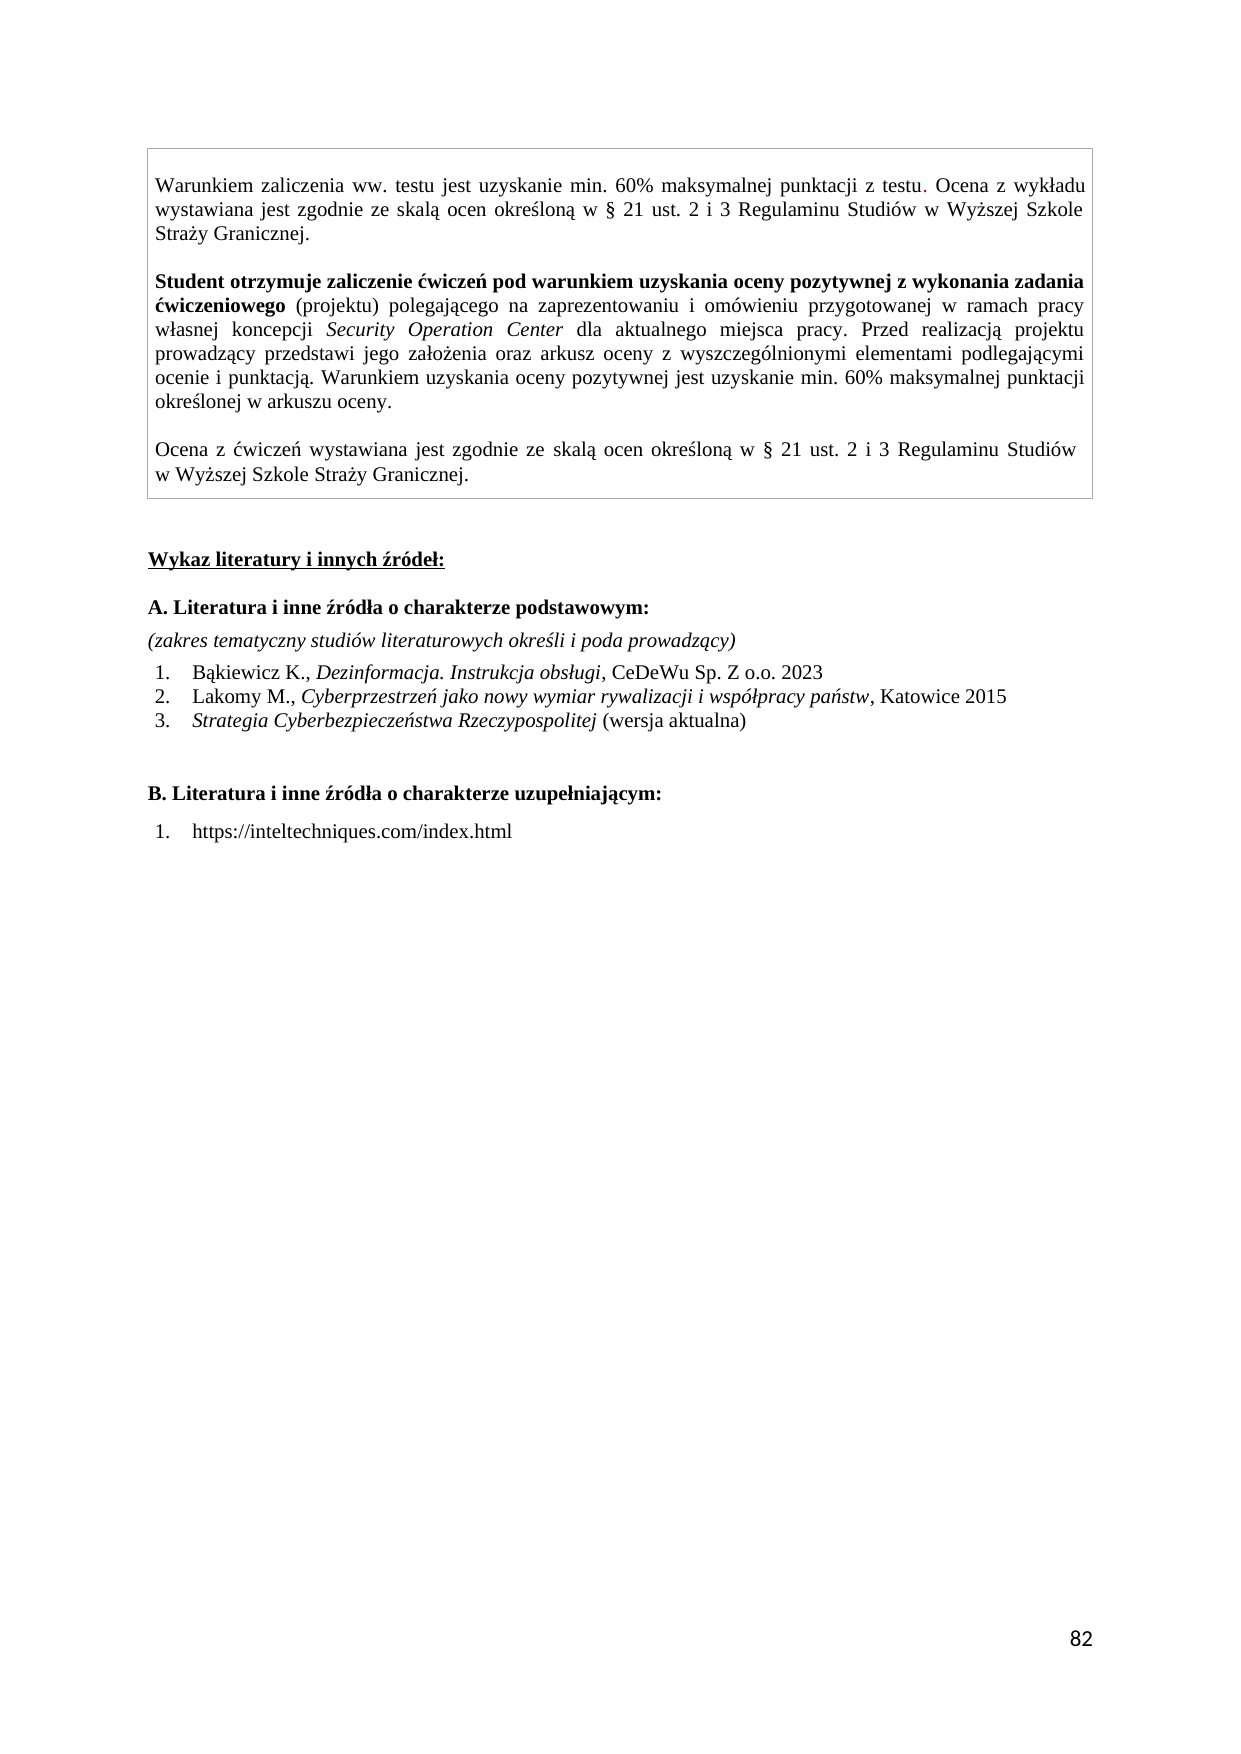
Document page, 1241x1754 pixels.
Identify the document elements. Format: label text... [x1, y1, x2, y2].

list Bąkiewicz K., Dezinformacja. Instrukcja obsługi, CeDeWu Sp. Z o.o. 2023 [154, 660, 1063, 684]
list Strategia Cyberbezpieczeństwa Rzeczypospolitej (wersja aktualna) [154, 708, 1063, 732]
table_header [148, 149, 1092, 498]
list https://inteltechniques.com/index.html [154, 819, 1063, 843]
list Lakomy M., Cyberprzestrzeń jako nowy wymiar rywalizacji i współpracy państw, Katowice 2015 [154, 684, 1063, 708]
text B. Literatura i inne źródła o charakterze uzupełniającym: [148, 780, 1093, 804]
text (zakres tematyczny studiów literaturowych określi i poda prowadzący) [148, 628, 1093, 652]
text A. Literatura i inne źródła o charakterze podstawowym: [148, 595, 1093, 619]
text Wykaz literatury i innych źródeł: [148, 547, 1093, 571]
